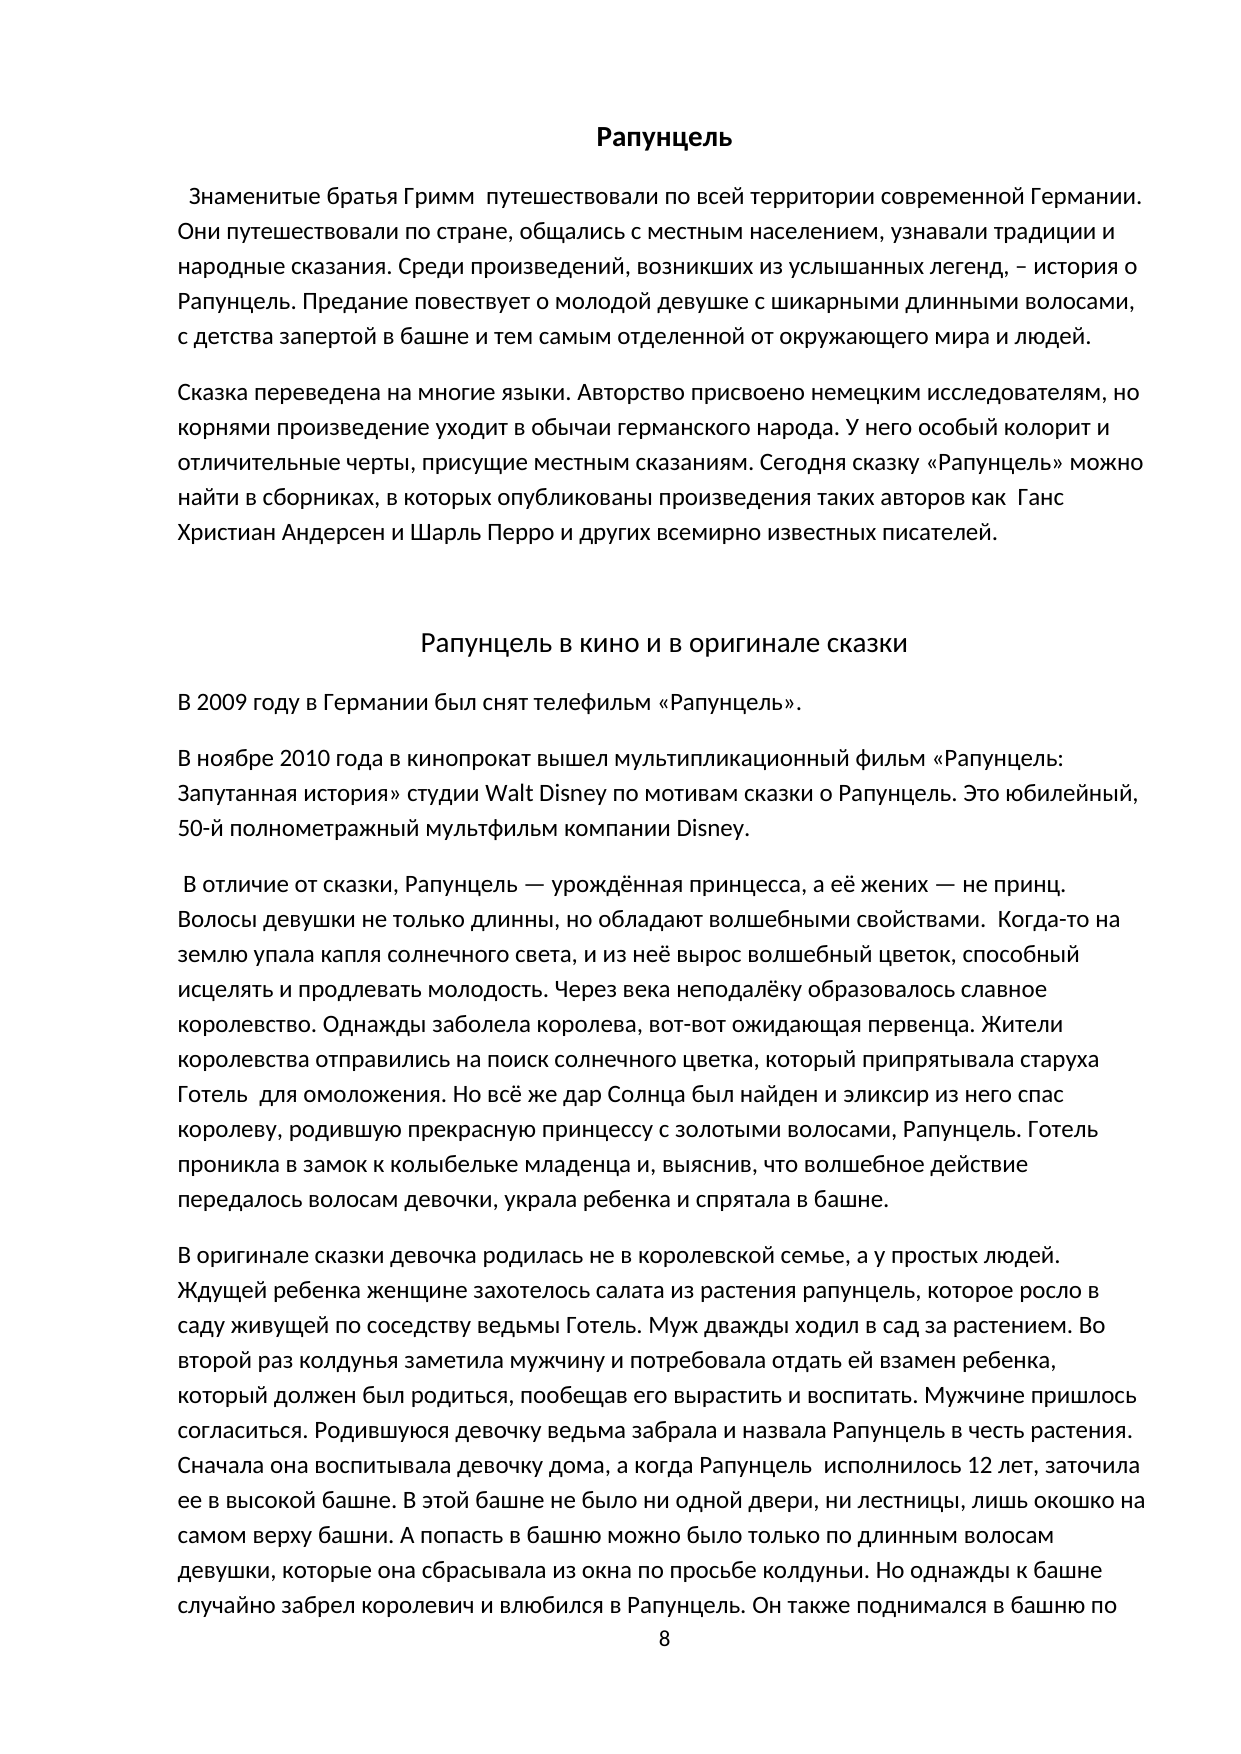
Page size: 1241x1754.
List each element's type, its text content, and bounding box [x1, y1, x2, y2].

text Рапунцель [177, 118, 1152, 154]
text Знаменитые братья Гримм путешествовали по всей территории современной Германии. Они путешествовали по стране, общались с местным населением, узнавали традиции и народные сказания. Среди произведений, возникших из услышанных легенд, – история о Рапунцель. Предание повествует о молодой девушке с шикарными длинными волосами, с детства запертой в башне и тем самым отделенной от окружающего мира и людей. [177, 180, 1152, 350]
text Рапунцель в кино и в оригинале сказки [177, 624, 1152, 660]
text В отличие от сказки, Рапунцель — урождённая принцесса, а её жених — не принц. Волосы девушки не только длинны, но обладают волшебными свойствами. Когда-то на землю упала капля солнечного света, и из неё вырос волшебный цветок, способный исцелять и продлевать молодость. Через века неподалёку образовалось славное королевство. Однажды заболела королева, вот-вот ожидающая первенца. Жители королевства отправились на поиск солнечного цветка, который припрятывала старуха Готель для омоложения. Но всё же дар Солнца был найден и эликсир из него спас королеву, родившую прекрасную принцессу с золотыми волосами, Рапунцель. Готель проникла в замок к колыбельке младенца и, выяснив, что волшебное действие передалось волосам девочки, украла ребенка и спрятала в башне. [177, 868, 1152, 1213]
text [177, 1239, 1152, 1619]
text Сказка переведена на многие языки. Авторство присвоено немецким исследователям, но корнями произведение уходит в обычаи германского народа. У него особый колорит и отличительные черты, присущие местным сказаниям. Сегодня сказку «Рапунцель» можно найти в сборниках, в которых опубликованы произведения таких авторов как Ганс Христиан Андерсен и Шарль Перро и других всемирно известных писателей. [177, 376, 1152, 546]
text В ноябре 2010 года в кинопрокат вышел мультипликационный фильм «Рапунцель: Запутанная история» студии Walt Disney по мотивам сказки о Рапунцель. Это юбилейный, 50-й полнометражный мультфильм компании Disney. [177, 742, 1152, 843]
text В 2009 году в Германии был снят телефильм «Рапунцель». [177, 686, 1152, 717]
